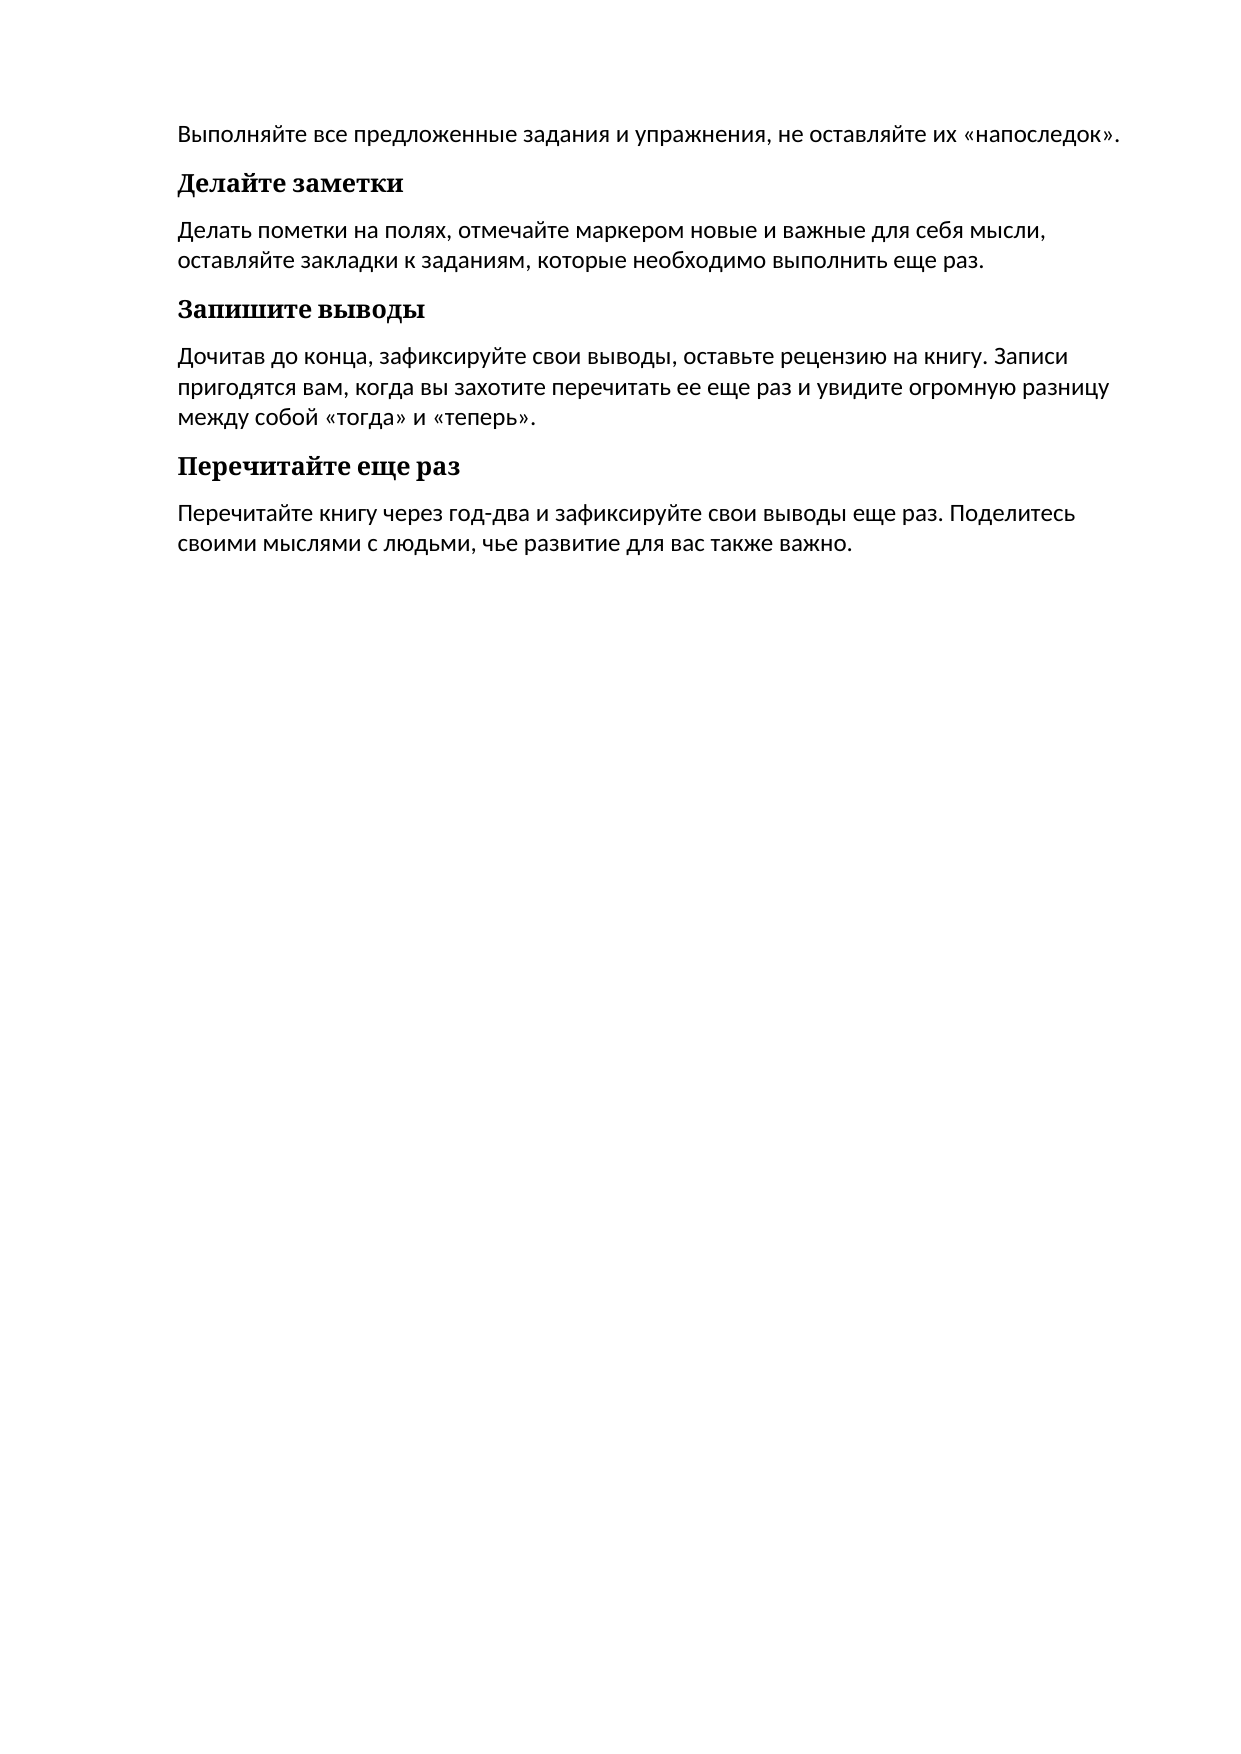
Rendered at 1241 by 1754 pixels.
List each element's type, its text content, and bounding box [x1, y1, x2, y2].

text Делать пометки на полях, отмечайте маркером новые и важные для себя мысли, оставляйте закладки к заданиям, которые необходимо выполнить еще раз. [177, 214, 1152, 275]
text Выполняйте все предложенные задания и упражнения, не оставляйте их «напоследок». [177, 118, 1152, 149]
text Перечитайте книгу через год-два и зафиксируйте свои выводы еще раз. Поделитесь своими мыслями с людьми, чье развитие для вас также важно. [177, 497, 1152, 558]
text Перечитайте еще раз [177, 452, 1152, 481]
text Дочитав до конца, зафиксируйте свои выводы, оставьте рецензию на книгу. Записи пригодятся вам, когда вы захотите перечитать ее еще раз и увидите огромную разницу между собой «тогда» и «теперь». [177, 340, 1152, 432]
text Запишите выводы [177, 296, 1152, 324]
text Делайте заметки [177, 169, 1152, 198]
